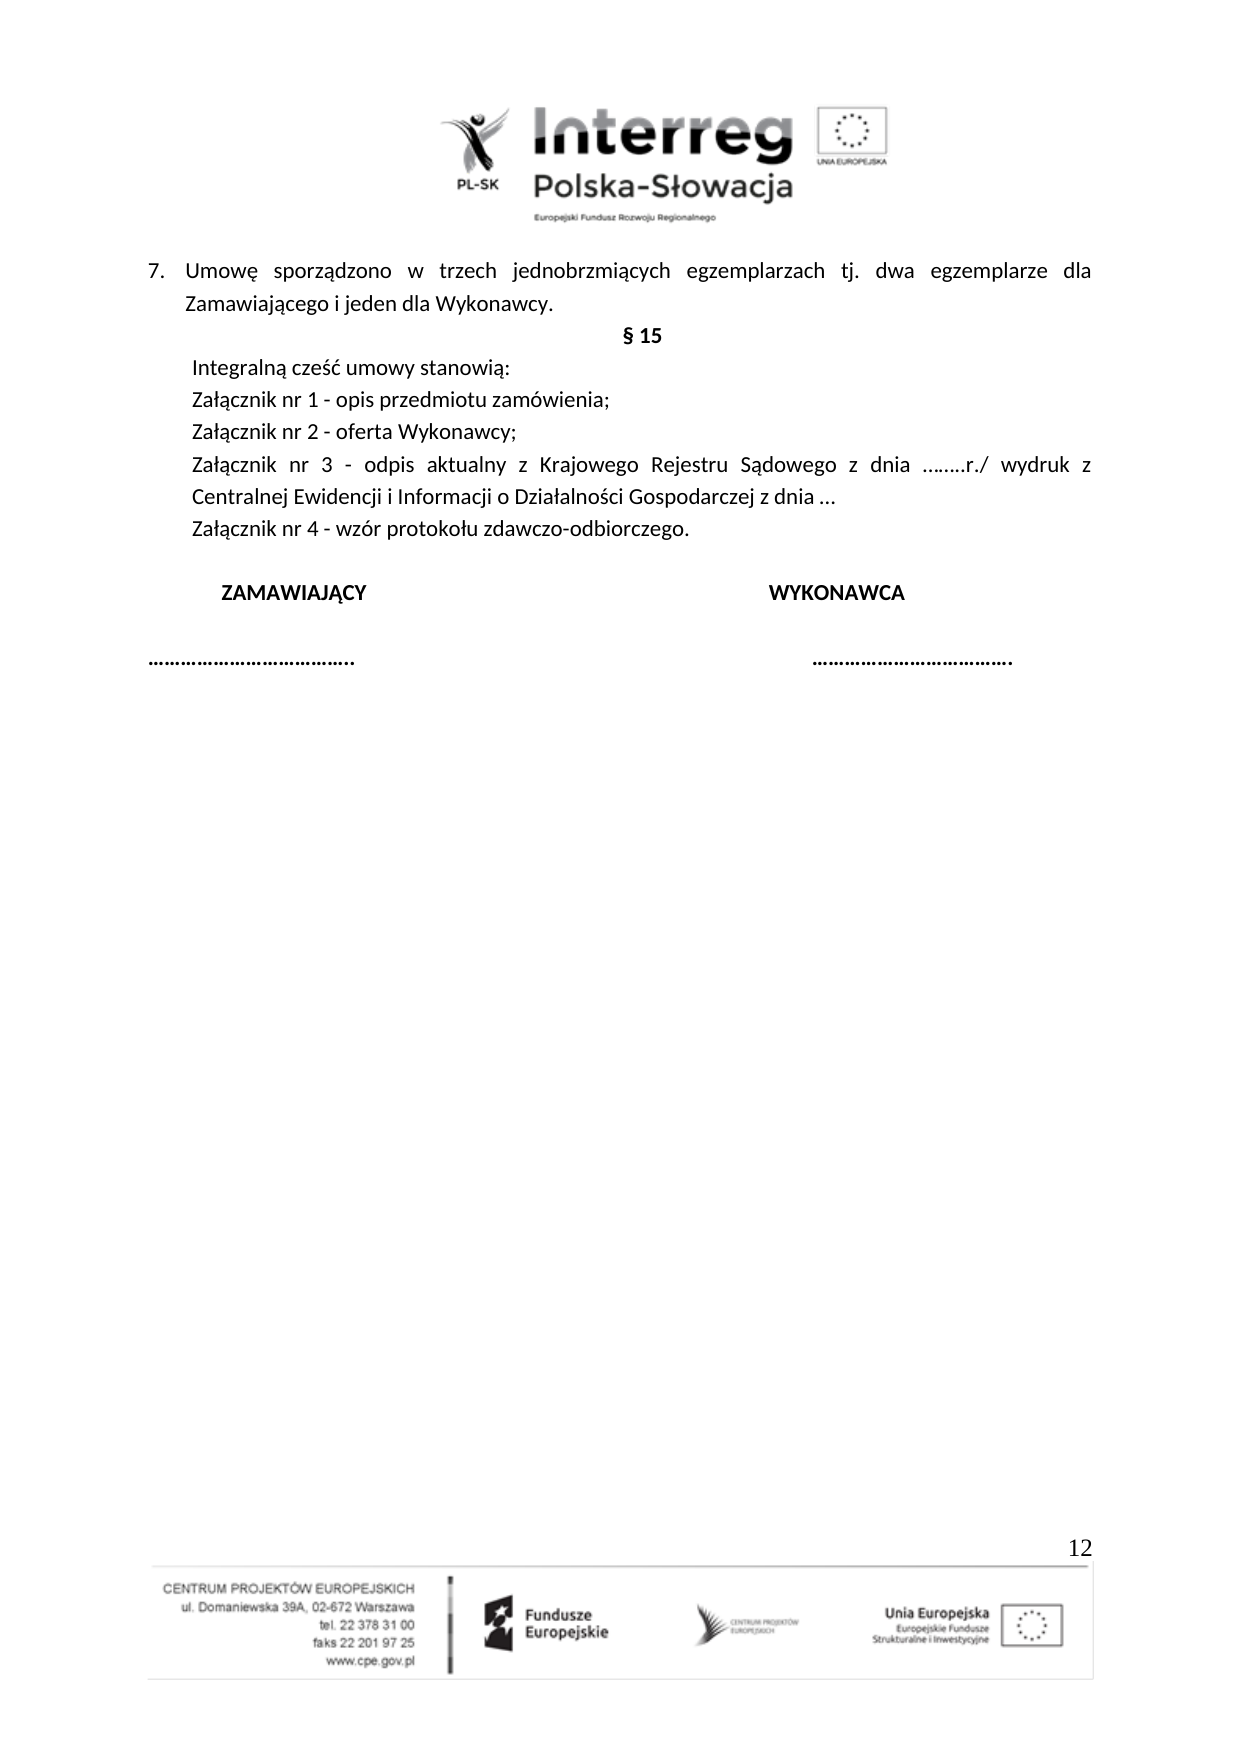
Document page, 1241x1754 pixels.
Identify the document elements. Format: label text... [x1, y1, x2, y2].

text Załącznik nr 2 - oferta Wykonawcy; [192, 417, 1093, 446]
text § 15 [192, 321, 1093, 349]
text Załącznik nr 3 - odpis aktualny z Krajowego Rejestru Sądowego z dnia ……..r./ wydruk z Centralnej Ewidencji i Informacji o Działalności Gospodarczej z dnia … [192, 450, 1093, 510]
text Załącznik nr 4 - wzór protokołu zdawczo-odbiorczego. [192, 514, 1093, 542]
list Umowę sporządzono w trzech jednobrzmiących egzemplarzach tj. dwa egzemplarze dla Zamawiającego i jeden dla Wykonawcy. [148, 257, 1093, 317]
text ZAMAWIAJĄCY WYKONAWCA [148, 578, 1093, 606]
picture [406, 73, 923, 257]
picture [147, 1561, 1095, 1681]
text ……………………………….. ………………………………. [148, 643, 1093, 671]
text Załącznik nr 1 - opis przedmiotu zamówienia; [192, 385, 1093, 413]
text Integralną cześć umowy stanowią: [192, 353, 1093, 381]
